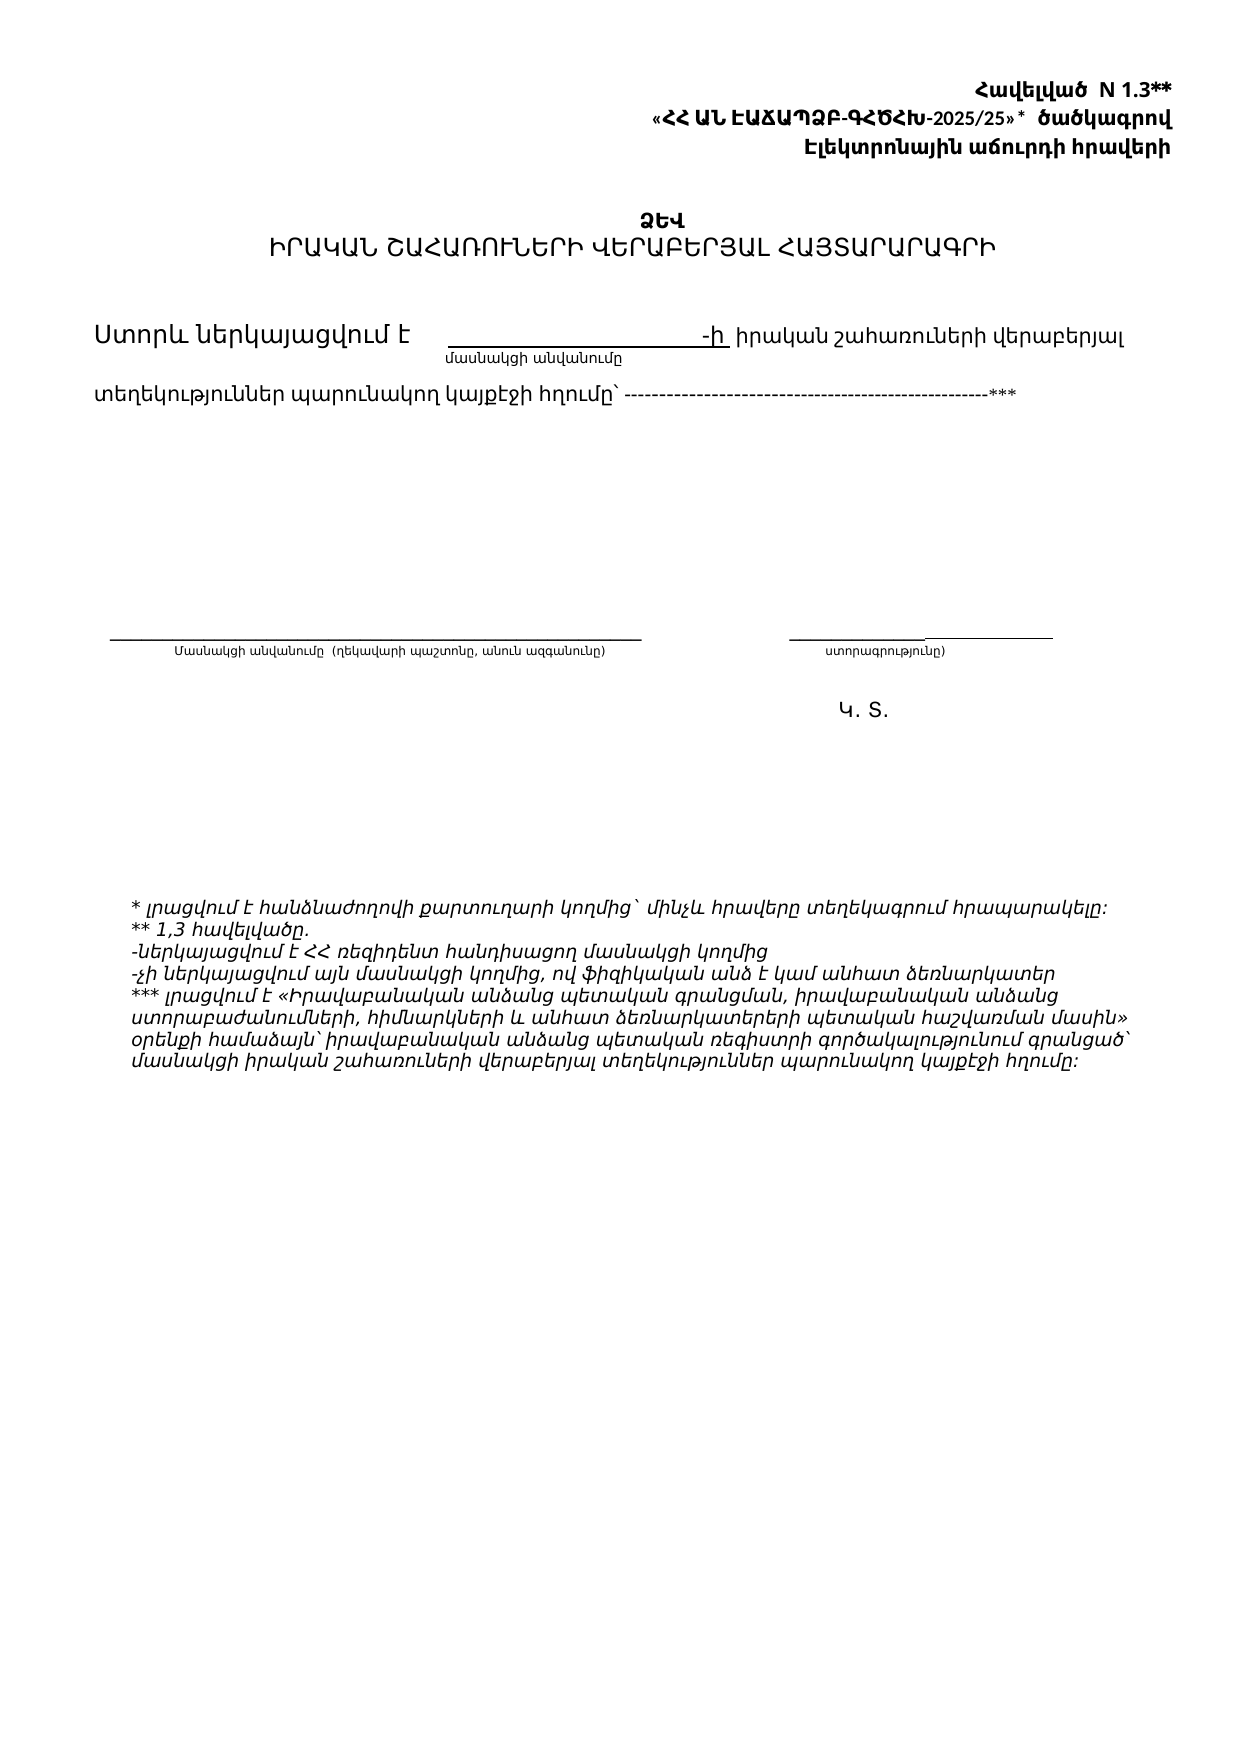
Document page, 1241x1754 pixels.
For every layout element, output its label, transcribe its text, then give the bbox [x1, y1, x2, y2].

text ** 1,3 հավելվածը․ [131, 919, 1171, 941]
text ԻՐԱԿԱՆ ՇԱՀԱՌՈՒՆԵՐԻ ՎԵՐԱԲԵՐՅԱԼ ՀԱՅՏԱՐԱՐԱԳՐԻ [94, 233, 1171, 262]
text Կ. Տ. [94, 698, 1171, 722]
text «ՀՀ ԱՆ ԷԱՃԱՊՁԲ-ԳՀԾՀԽ-2025/25»* ծածկագրով [94, 103, 1171, 132]
text ___________________________________________________ _____________ Մասնակցի անվանումը (ղեկավարի պաշտոնը, անուն ազգանունը) ստորագրությունը) [94, 617, 1171, 669]
text *** լրացվում է «Իրավաբանական անձանց պետական գրանցման, իրավաբանական անձանց ստորաբաժանումների, հիմնարկների և անհատ ձեռնարկատերերի պետական հաշվառման մասին» օրենքի համաձայն՝ իրավաբանական անձանց պետական ռեգիստրի գործակալությունում գրանցած՝ մասնակցի իրական շահառուների վերաբերյալ տեղեկություններ պարունակող կայքէջի հղումը: [131, 985, 1171, 1072]
text տեղեկություններ պարունակող կայքէջի հղումը՝ ----------------------------------------------------*** [94, 379, 1171, 408]
text -չի ներկայացվում այն մասնակցի կողմից, ով ֆիզիկական անձ է կամ անհատ ձեռնարկատեր [131, 963, 1171, 985]
text * լրացվում է հանձնաժողովի քարտուղարի կողմից` մինչև հրավերը տեղեկագրում հրապարակելը: [131, 897, 1171, 919]
text Էլեկտրոնային աճուրդի հրավերի [94, 132, 1171, 160]
text ՁԵՎ [94, 209, 1171, 233]
text Հավելված N 1.3** [94, 75, 1171, 103]
text -ներկայացվում է ՀՀ ռեզիդենտ հանդիսացող մասնակցի կողմից [131, 941, 1171, 963]
text Ստորև ներկայացվում է -ի իրական շահառուների վերաբերյալ [94, 321, 1171, 350]
text մասնակցի անվանումը [94, 350, 1171, 379]
